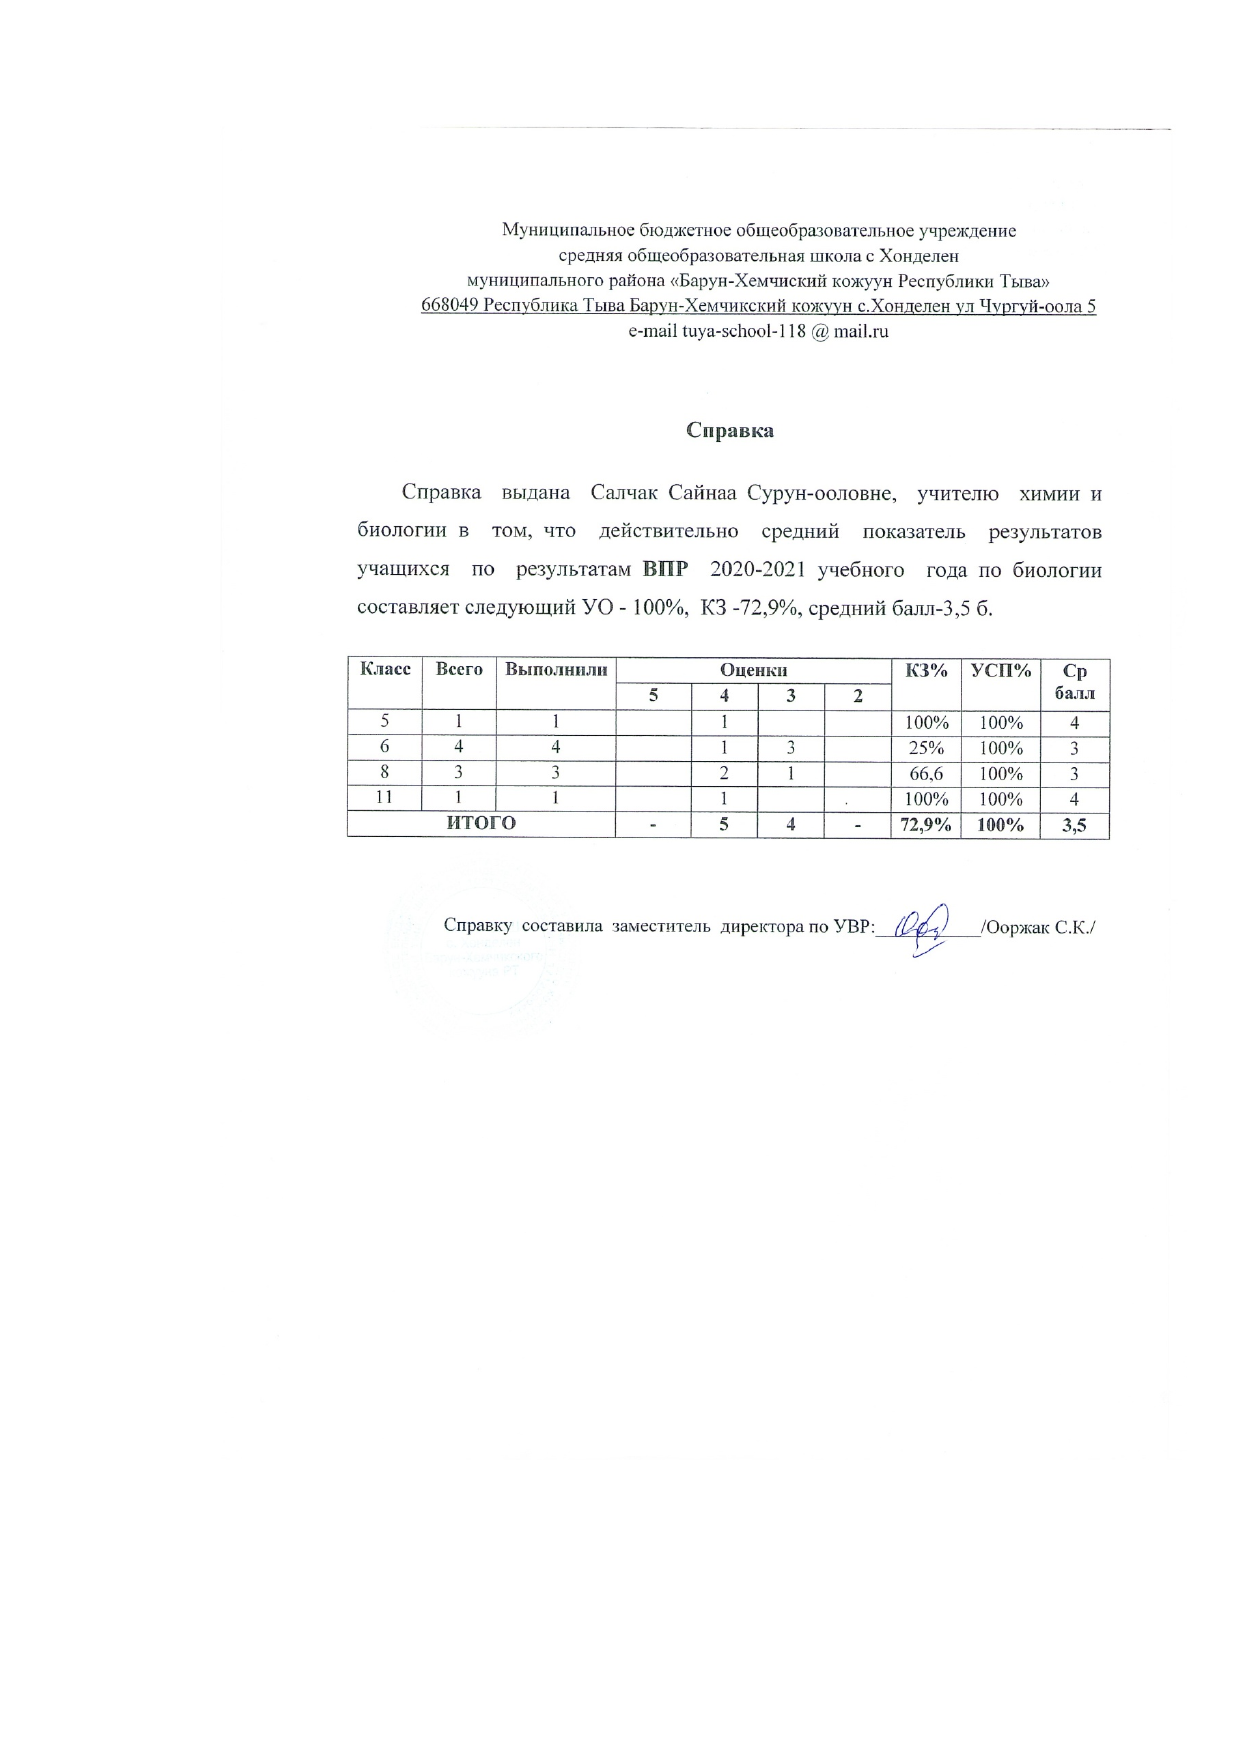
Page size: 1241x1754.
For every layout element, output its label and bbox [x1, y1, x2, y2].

picture [214, 118, 1190, 1460]
